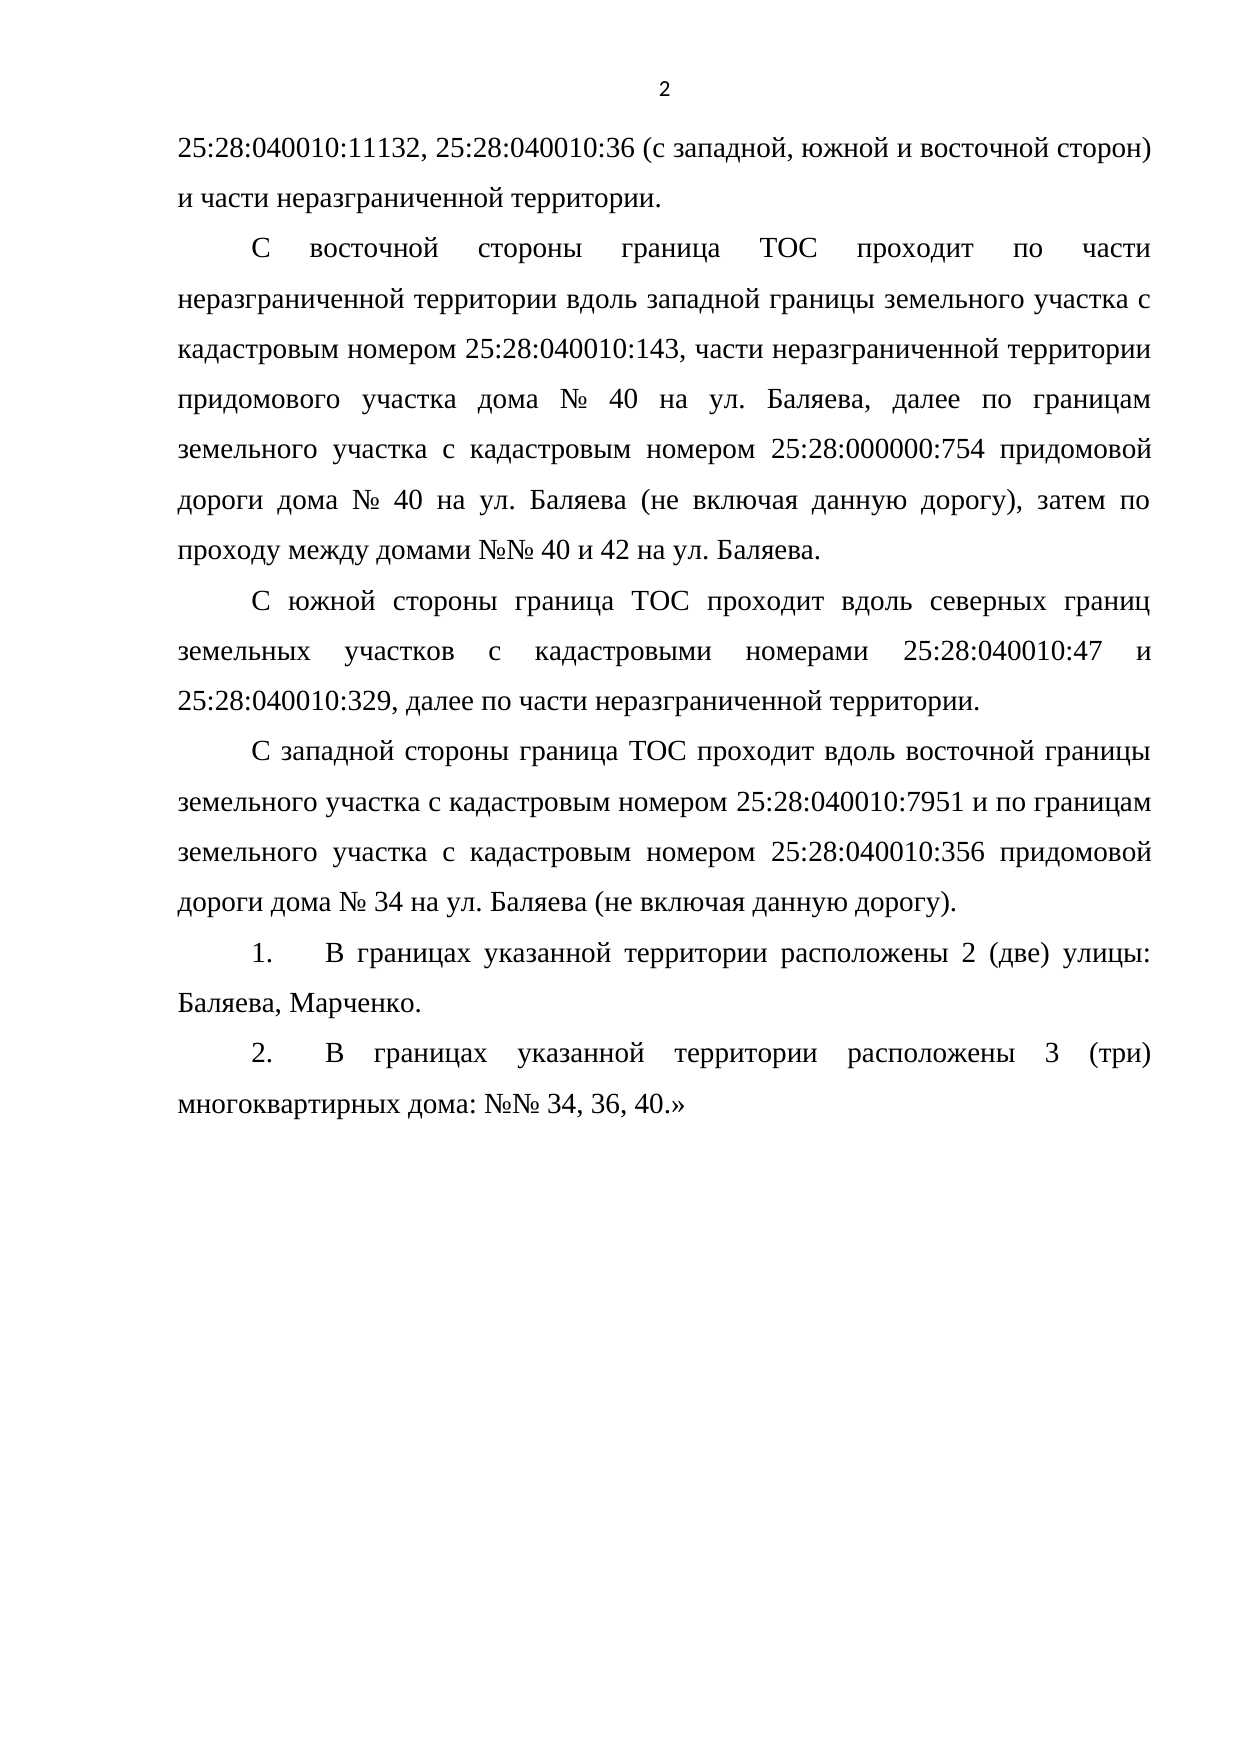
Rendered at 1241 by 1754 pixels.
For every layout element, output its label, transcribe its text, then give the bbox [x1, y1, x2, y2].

list С западной стороны граница ТОС проходит вдоль восточной границы земельного участка с кадастровым номером 25:28:040010:7951 и по границам земельного участка с кадастровым номером 25:28:040010:356 придомовой дороги дома № 34 на ул. Баляева (не включая данную дорогу). [177, 733, 1152, 918]
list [177, 130, 1152, 214]
list В границах указанной территории расположены 2 (две) улицы: Баляева, Марченко. [177, 935, 1152, 1019]
list В границах указанной территории расположены 3 (три) многоквартирных дома: №№ 34, 36, 40.» [177, 1035, 1152, 1119]
list С восточной стороны граница ТОС проходит по части неразграниченной территории вдоль западной границы земельного участка с кадастровым номером 25:28:040010:143, части неразграниченной территории придомового участка дома № 40 на ул. Баляева, далее по границам земельного участка с кадастровым номером 25:28:000000:754 придомовой дороги дома № 40 на ул. Баляева (не включая данную дорогу), затем по проходу между домами №№ 40 и 42 на ул. Баляева. [177, 230, 1152, 566]
list С южной стороны граница ТОС проходит вдоль северных границ земельных участков с кадастровыми номерами 25:28:040010:47 и 25:28:040010:329, далее по части неразграниченной территории. [177, 583, 1152, 717]
